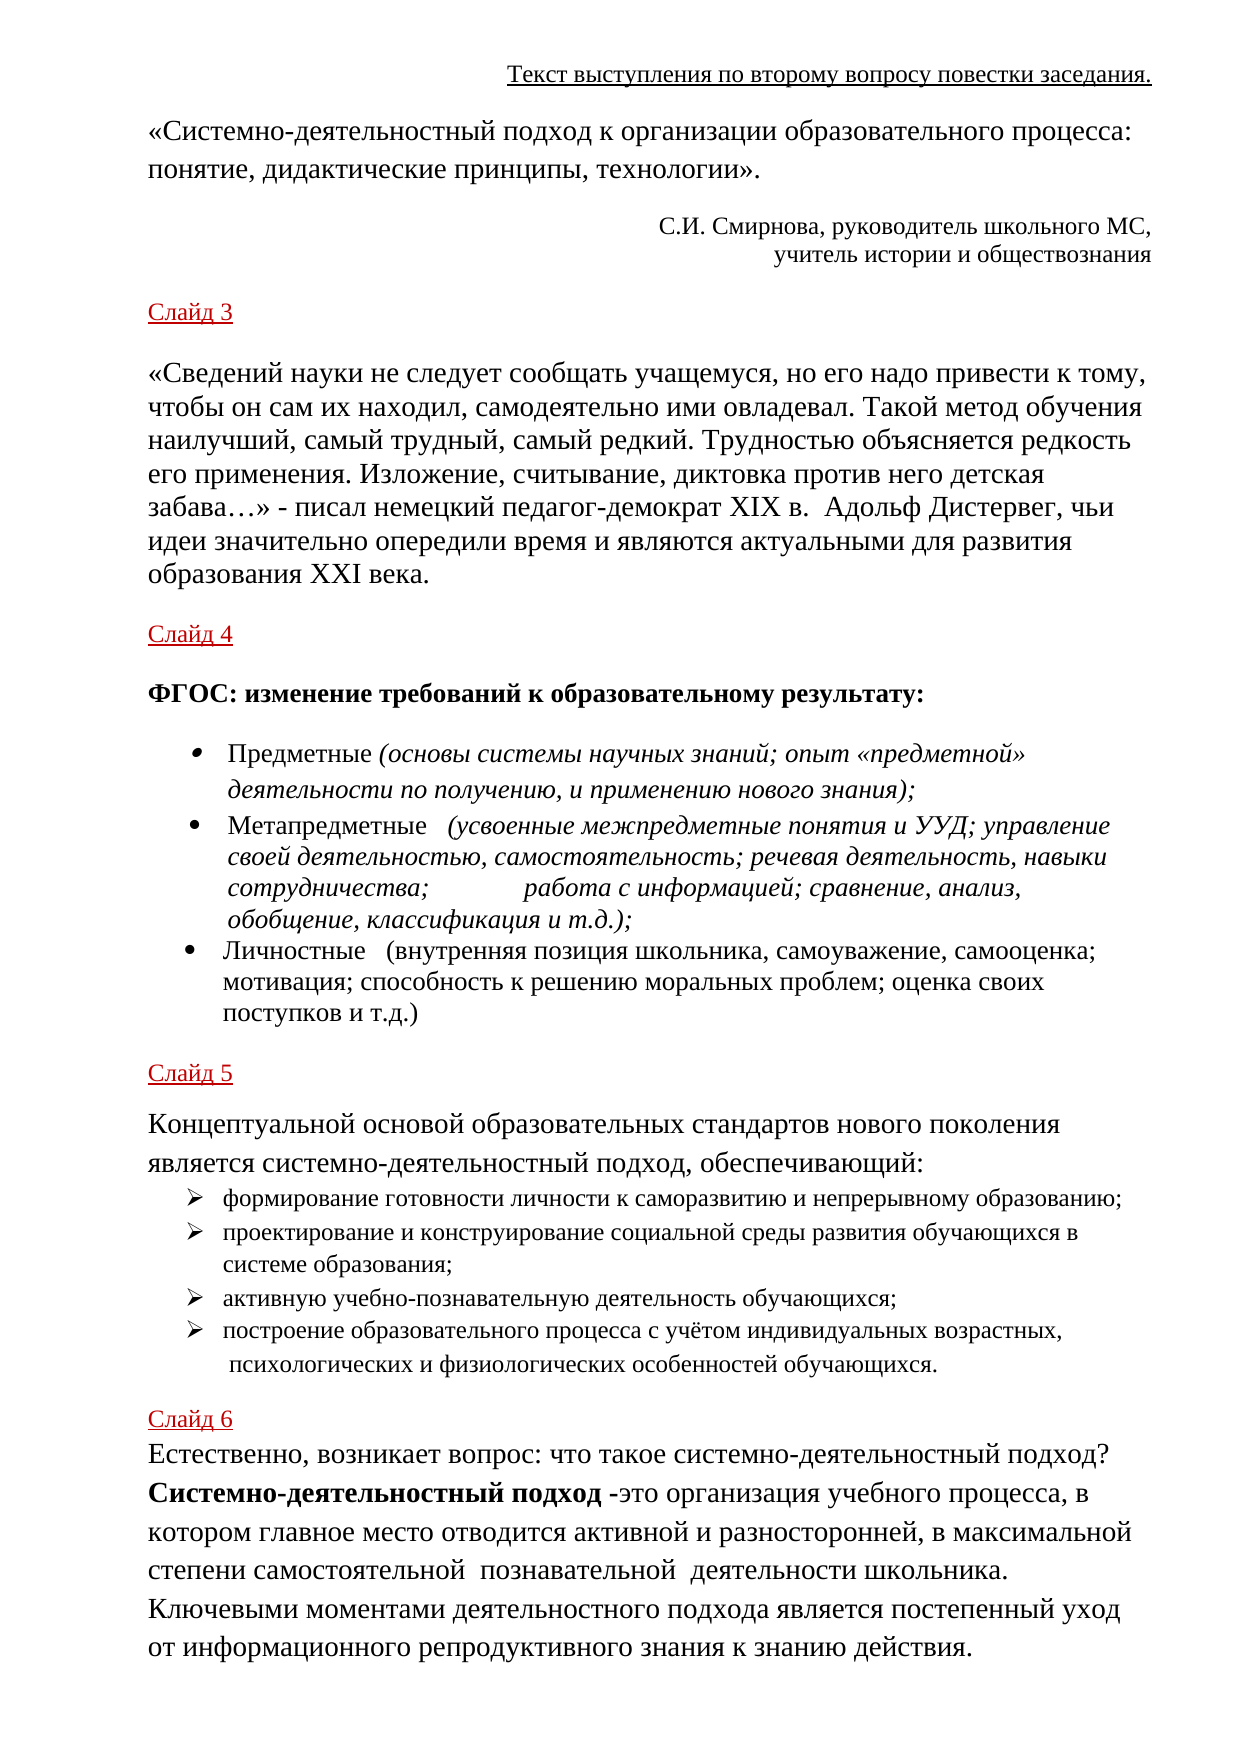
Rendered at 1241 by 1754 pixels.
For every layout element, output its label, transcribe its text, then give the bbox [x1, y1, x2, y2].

text Слайд 4 [148, 619, 1152, 648]
list построение образовательного процесса с учётом индивидуальных возрастных, [185, 1316, 1152, 1344]
text ФГОС: изменение требований к образовательному результату: [148, 677, 1152, 708]
list Метапредметные (усвоенные межпредметные понятия и УУД; управление своей деятельностью, самостоятельность; речевая деятельность, навыки сотрудничества; работа с информацией; сравнение, анализ, обобщение, классификация и т.д.); [190, 809, 1152, 934]
text «Системно-деятельностный подход к организации образовательного процесса: понятие, дидактические принципы, технологии». [148, 113, 1152, 185]
list проектирование и конструирование социальной среды развития обучающихся в системе образования; [185, 1217, 1152, 1278]
text Системно-деятельностный подход -это организация учебного процесса, в котором главное место отводится активной и разносторонней, в максимальной степени самостоятельной познавательной деятельности школьника. Ключевыми моментами деятельностного подхода является постепенный уход от информационного репродуктивного знания к знанию действия. [148, 1475, 1152, 1663]
text Текст выступления по второму вопросу повестки заседания. [148, 59, 1152, 88]
text «Сведений науки не следует сообщать учащемуся, но его надо привести к тому, чтобы он сам их находил, самодеятельно ими овладевал. Такой метод обучения наилучший, самый трудный, самый редкий. Трудностью объясняется редкость его применения. Изложение, считывание, диктовка против него детская забава…» - писал немецкий педагог-демократ XIX в. Адольф Дистервег, чьи идеи значительно опередили время и являются актуальными для развития образования XXI века. [148, 355, 1152, 590]
text Слайд 6 [148, 1404, 1152, 1432]
text Слайд 3 [148, 297, 1152, 326]
text С.И. Смирнова, руководитель школьного МС, [148, 211, 1152, 239]
list Предметные (основы системы научных знаний; опыт «предметной» деятельности по получению, и применению нового знания); [190, 738, 1152, 804]
text Концептуальной основой образовательных стандартов нового поколения является системно-деятельностный подход, обеспечивающий: [148, 1106, 1152, 1178]
text Слайд 5 [148, 1058, 1152, 1087]
text психологических и физиологических особенностей обучающихся. [148, 1349, 1152, 1377]
list активную учебно-познавательную деятельность обучающихся; [185, 1283, 1152, 1311]
list формирование готовности личности к саморазвитию и непрерывному образованию; [185, 1183, 1152, 1212]
text учитель истории и обществознания [148, 239, 1152, 268]
list Личностные (внутренняя позиция школьника, самоуважение, самооценка; мотивация; способность к решению моральных проблем; оценка своих поступков и т.д.) [185, 934, 1152, 1027]
text Естественно, возникает вопрос: что такое системно-деятельностный подход? [148, 1437, 1152, 1470]
